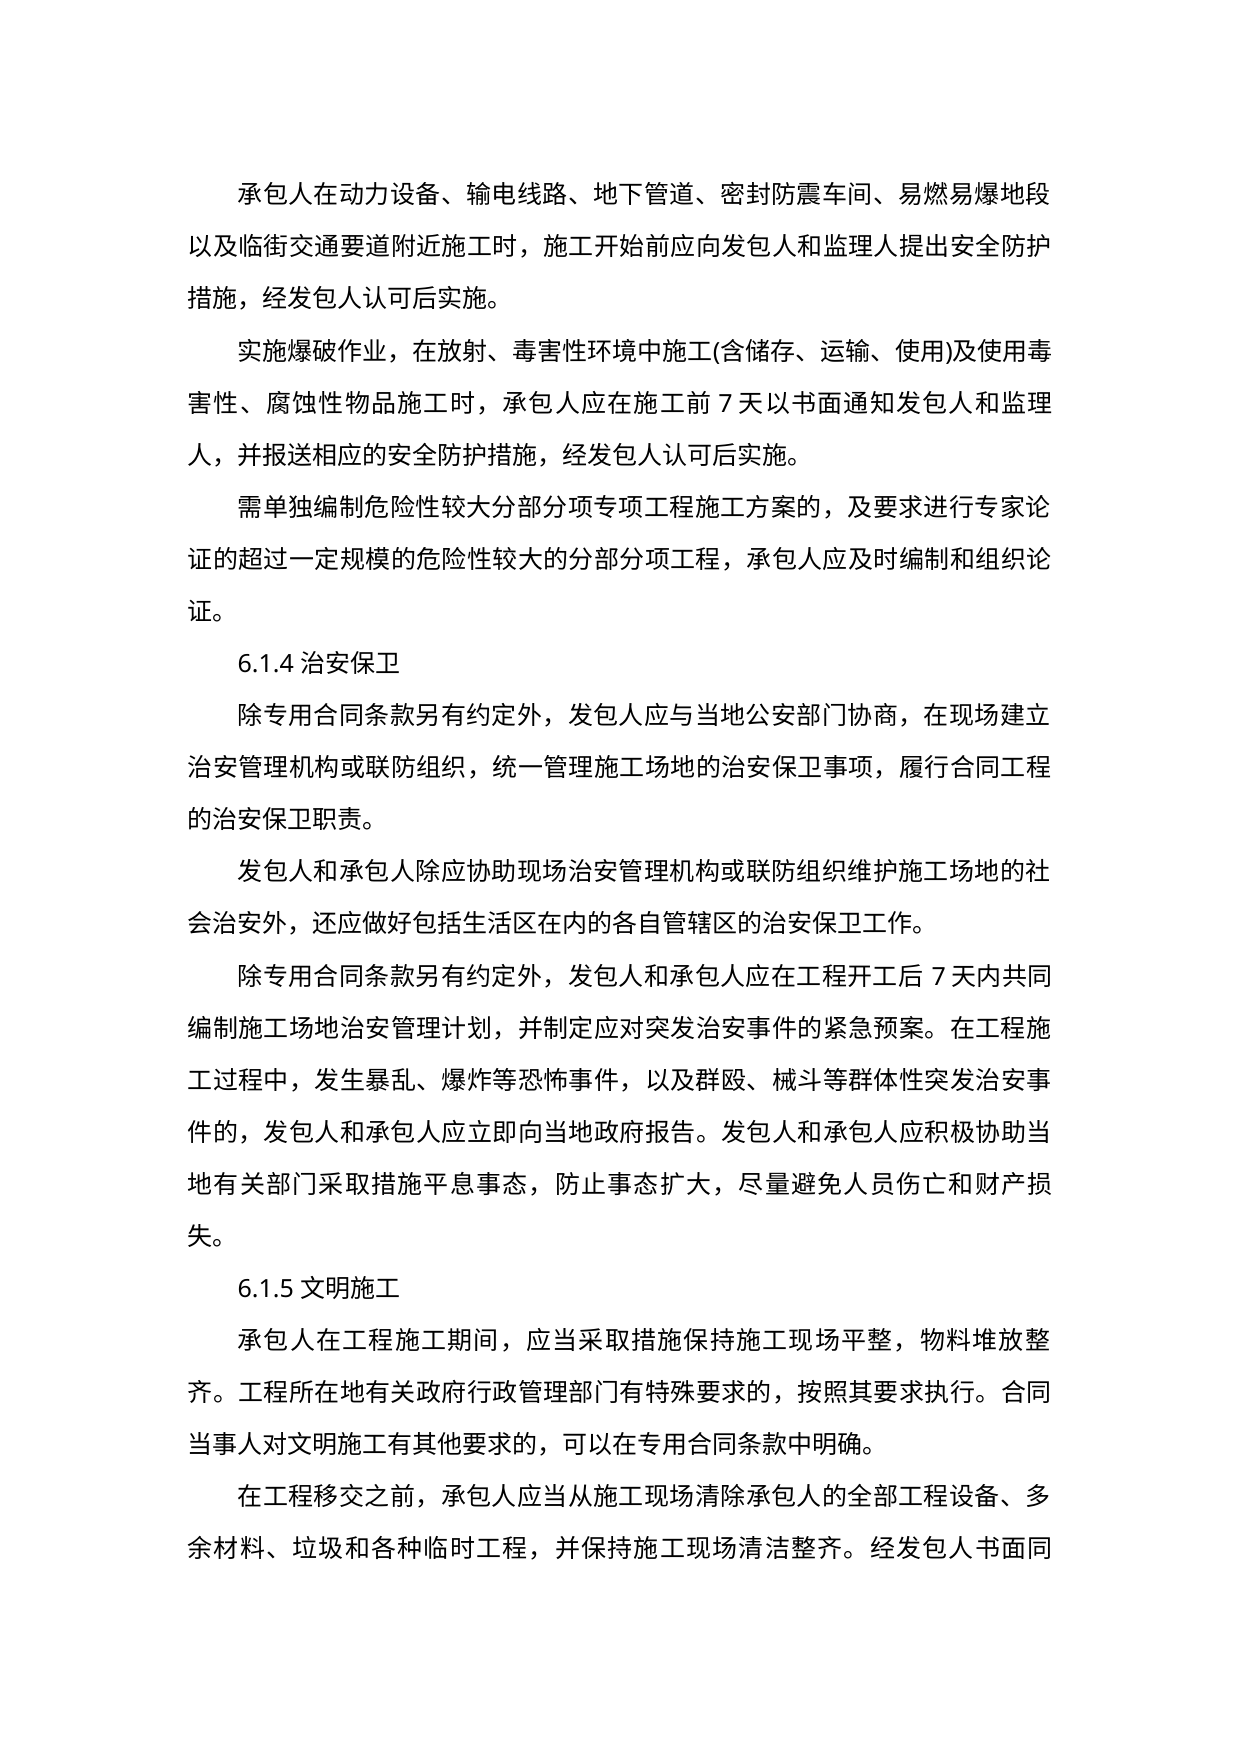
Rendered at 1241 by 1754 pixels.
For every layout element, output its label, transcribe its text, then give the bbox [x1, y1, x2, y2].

text 承包人在动力设备、输电线路、地下管道、密封防震车间、易燃易爆地段以及临街交通要道附近施工时，施工开始前应向发包人和监理人提出安全防护措施，经发包人认可后实施。 [187, 162, 1053, 318]
text 除专用合同条款另有约定外，发包人和承包人应在工程开工后7天内共同编制施工场地治安管理计划，并制定应对突发治安事件的紧急预案。在工程施工过程中，发生暴乱、爆炸等恐怖事件，以及群殴、械斗等群体性突发治安事件的，发包人和承包人应立即向当地政府报告。发包人和承包人应积极协助当地有关部门采取措施平息事态，防止事态扩大，尽量避免人员伤亡和财产损失。 [187, 943, 1053, 1256]
text 需单独编制危险性较大分部分项专项工程施工方案的，及要求进行专家论证的超过一定规模的危险性较大的分部分项工程，承包人应及时编制和组织论证。 [187, 474, 1053, 631]
text 发包人和承包人除应协助现场治安管理机构或联防组织维护施工场地的社会治安外，还应做好包括生活区在内的各自管辖区的治安保卫工作。 [187, 839, 1053, 943]
text 承包人在工程施工期间，应当采取措施保持施工现场平整，物料堆放整齐。工程所在地有关政府行政管理部门有特殊要求的，按照其要求执行。合同当事人对文明施工有其他要求的，可以在专用合同条款中明确。 [187, 1308, 1053, 1464]
text 实施爆破作业，在放射、毒害性环境中施工(含储存、运输、使用)及使用毒害性、腐蚀性物品施工时，承包人应在施工前7天以书面通知发包人和监理人，并报送相应的安全防护措施，经发包人认可后实施。 [187, 318, 1053, 474]
text 除专用合同条款另有约定外，发包人应与当地公安部门协商，在现场建立治安管理机构或联防组织，统一管理施工场地的治安保卫事项，履行合同工程的治安保卫职责。 [187, 683, 1053, 839]
text 6.1.5 文明施工 [187, 1256, 1053, 1308]
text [187, 1464, 1053, 1568]
text 6.1.4 治安保卫 [187, 631, 1053, 683]
